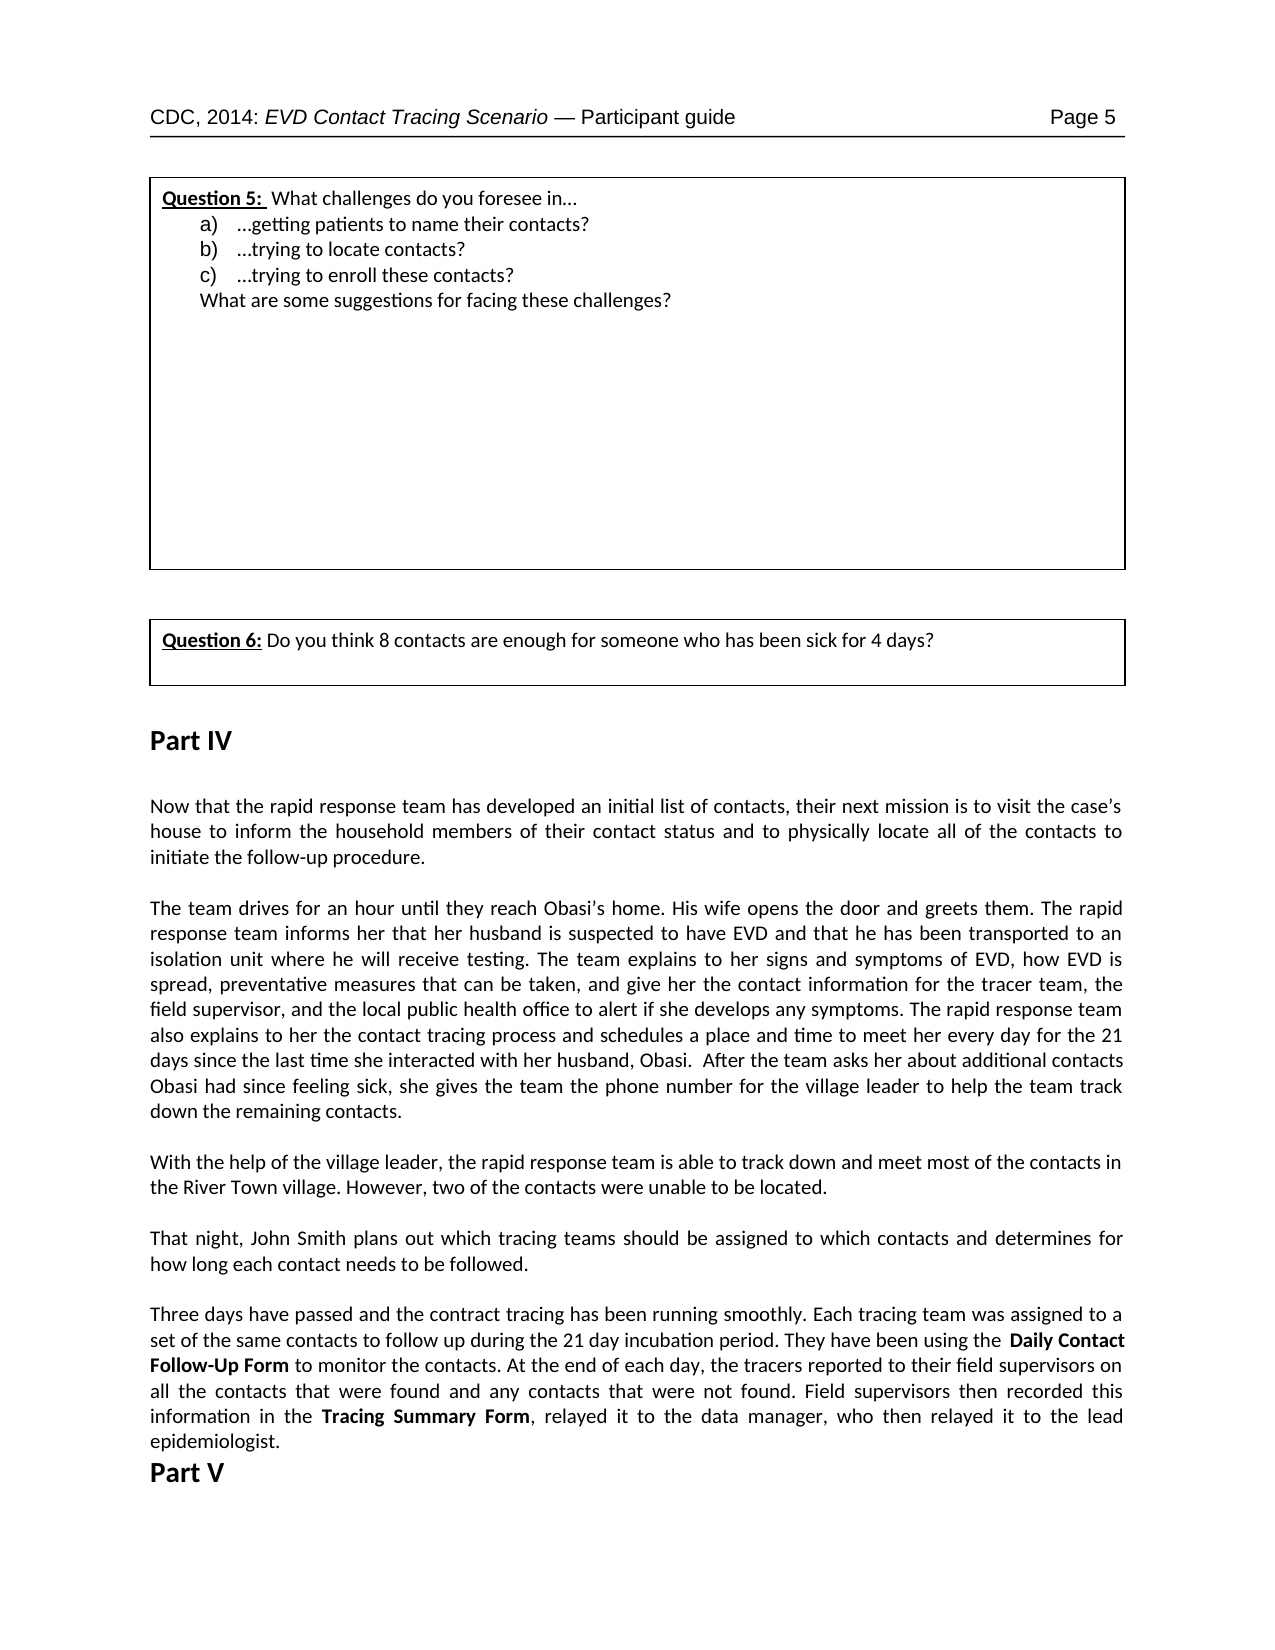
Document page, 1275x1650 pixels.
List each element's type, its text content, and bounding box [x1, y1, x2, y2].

table_header Question 6: Do you think 8 contacts are enough for someone who has been sick for 4 days? [151, 620, 1124, 685]
table_header Question 5: What challenges do you foresee in… …getting patients to name their contacts? …trying to locate contacts? …trying to enroll these contacts? What are some suggestions for facing these challenges? [151, 178, 1124, 569]
text With the help of the village leader, the rapid response team is able to track down and meet most of the contacts in the River Town village. However, two of the contacts were unable to be located. [150, 1149, 1125, 1200]
text Now that the rapid response team has developed an initial list of contacts, their next mission is to visit the case’s house to inform the household members of their contact status and to physically locate all of the contacts to initiate the follow-up procedure. [150, 793, 1125, 869]
text Part V [150, 1454, 1125, 1490]
text That night, John Smith plans out which tracing teams should be assigned to which contacts and determines for how long each contact needs to be followed. [150, 1225, 1125, 1276]
text The team drives for an hour until they reach Obasi’s home. His wife opens the door and greets them. The rapid response team informs her that her husband is suspected to have EVD and that he has been transported to an isolation unit where he will receive testing. The team explains to her signs and symptoms of EVD, how EVD is spread, preventative measures that can be taken, and give her the contact information for the tracer team, the field supervisor, and the local public health office to alert if she develops any symptoms. The rapid response team also explains to her the contact tracing process and schedules a place and time to meet her every day for the 21 days since the last time she interacted with her husband, Obasi. After the team asks her about additional contacts Obasi had since feeling sick, she gives the team the phone number for the village leader to help the team track down the remaining contacts. [150, 895, 1125, 1124]
text Part IV [150, 722, 1125, 758]
text Three days have passed and the contract tracing has been running smoothly. Each tracing team was assigned to a set of the same contacts to follow up during the 21 day incubation period. They have been using the Daily Contact Follow-Up Form to monitor the contacts. At the end of each day, the tracers reported to their field supervisors on all the contacts that were found and any contacts that were not found. Field supervisors then recorded this information in the Tracing Summary Form, relayed it to the data manager, who then relayed it to the lead epidemiologist. [150, 1302, 1125, 1454]
